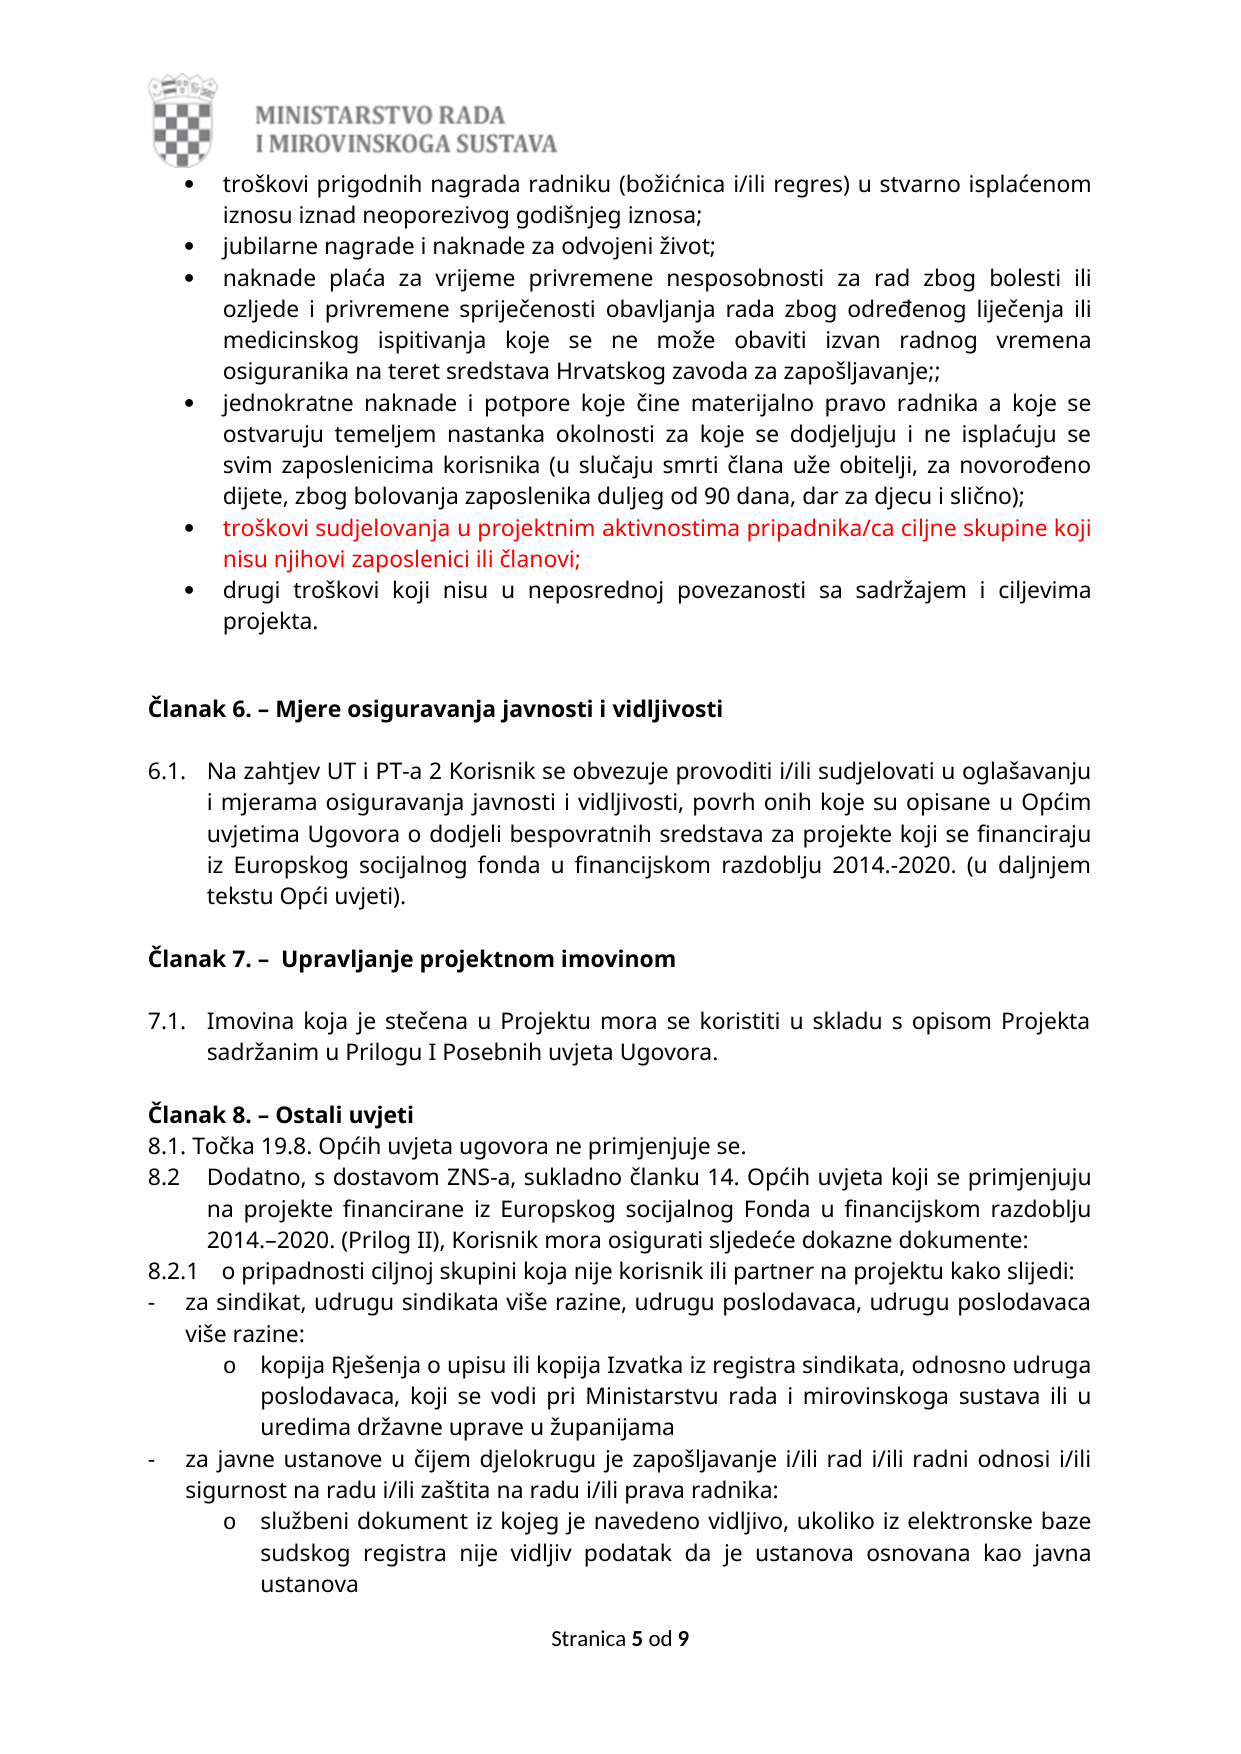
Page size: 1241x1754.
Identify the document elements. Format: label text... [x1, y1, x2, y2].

text Članak 7. – Upravljanje projektnom imovinom [148, 942, 1093, 974]
text 7.1. Imovina koja je stečena u Projektu mora se koristiti u skladu s opisom Projekta sadržanim u Prilogu I Posebnih uvjeta Ugovora. [148, 1005, 1093, 1067]
list za sindikat, udrugu sindikata više razine, udrugu poslodavaca, udrugu poslodavaca više razine: [148, 1286, 1093, 1349]
list drugi troškovi koji nisu u neposrednoj povezanosti sa sadržajem i ciljevima projekta. [185, 574, 1093, 636]
text 8.1. Točka 19.8. Općih uvjeta ugovora ne primjenjuje se. [148, 1130, 1093, 1161]
list naknade plaća za vrijeme privremene nesposobnosti za rad zbog bolesti ili ozljede i privremene spriječenosti obavljanja rada zbog određenog liječenja ili medicinskog ispitivanja koje se ne može obaviti izvan radnog vremena osiguranika na teret sredstava Hrvatskog zavoda za zapošljavanje;; [185, 261, 1093, 386]
list jubilarne nagrade i naknade za odvojeni život; [185, 230, 1093, 261]
text Članak 6. – Mjere osiguravanja javnosti i vidljivosti [148, 692, 1093, 724]
list kopija Rješenja o upisu ili kopija Izvatka iz registra sindikata, odnosno udruga poslodavaca, koji se vodi pri Ministarstvu rada i mirovinskoga sustava ili u uredima državne uprave u županijama [223, 1349, 1093, 1443]
list službeni dokument iz kojeg je navedeno vidljivo, ukoliko iz elektronske baze sudskog registra nije vidljiv podatak da je ustanova osnovana kao javna ustanova [223, 1505, 1093, 1599]
list troškovi sudjelovanja u projektnim aktivnostima pripadnika/ca ciljne skupine koji nisu njihovi zaposlenici ili članovi; [185, 511, 1093, 574]
text Članak 8. – Ostali uvjeti [148, 1099, 1093, 1130]
text 8.2 Dodatno, s dostavom ZNS-a, sukladno članku 14. Općih uvjeta koji se primjenjuju na projekte financirane iz Europskog socijalnog Fonda u financijskom razdoblju 2014.–2020. (Prilog II), Korisnik mora osigurati sljedeće dokazne dokumente: [148, 1161, 1093, 1255]
list jednokratne naknade i potpore koje čine materijalno pravo radnika a koje se ostvaruju temeljem nastanka okolnosti za koje se dodjeljuju i ne isplaćuju se svim zaposlenicima korisnika (u slučaju smrti člana uže obitelji, za novorođeno dijete, zbog bolovanja zaposlenika duljeg od 90 dana, dar za djecu i slično); [185, 386, 1093, 511]
list troškovi prigodnih nagrada radniku (božićnica i/ili regres) u stvarno isplaćenom iznosu iznad neoporezivog godišnjeg iznosa; [185, 168, 1093, 230]
text 8.2.1 o pripadnosti ciljnoj skupini koja nije korisnik ili partner na projektu kako slijedi: [148, 1255, 1093, 1286]
list za javne ustanove u čijem djelokrugu je zapošljavanje i/ili rad i/ili radni odnosi i/ili sigurnost na radu i/ili zaštita na radu i/ili prava radnika: [148, 1443, 1093, 1505]
text 6.1. Na zahtjev UT i PT-a 2 Korisnik se obvezuje provoditi i/ili sudjelovati u oglašavanju i mjerama osiguravanja javnosti i vidljivosti, povrh onih koje su opisane u Općim uvjetima Ugovora o dodjeli bespovratnih sredstava za projekte koji se financiraju iz Europskog socijalnog fonda u financijskom razdoblju 2014.-2020. (u daljnjem tekstu Opći uvjeti). [148, 755, 1093, 911]
picture [147, 73, 586, 168]
